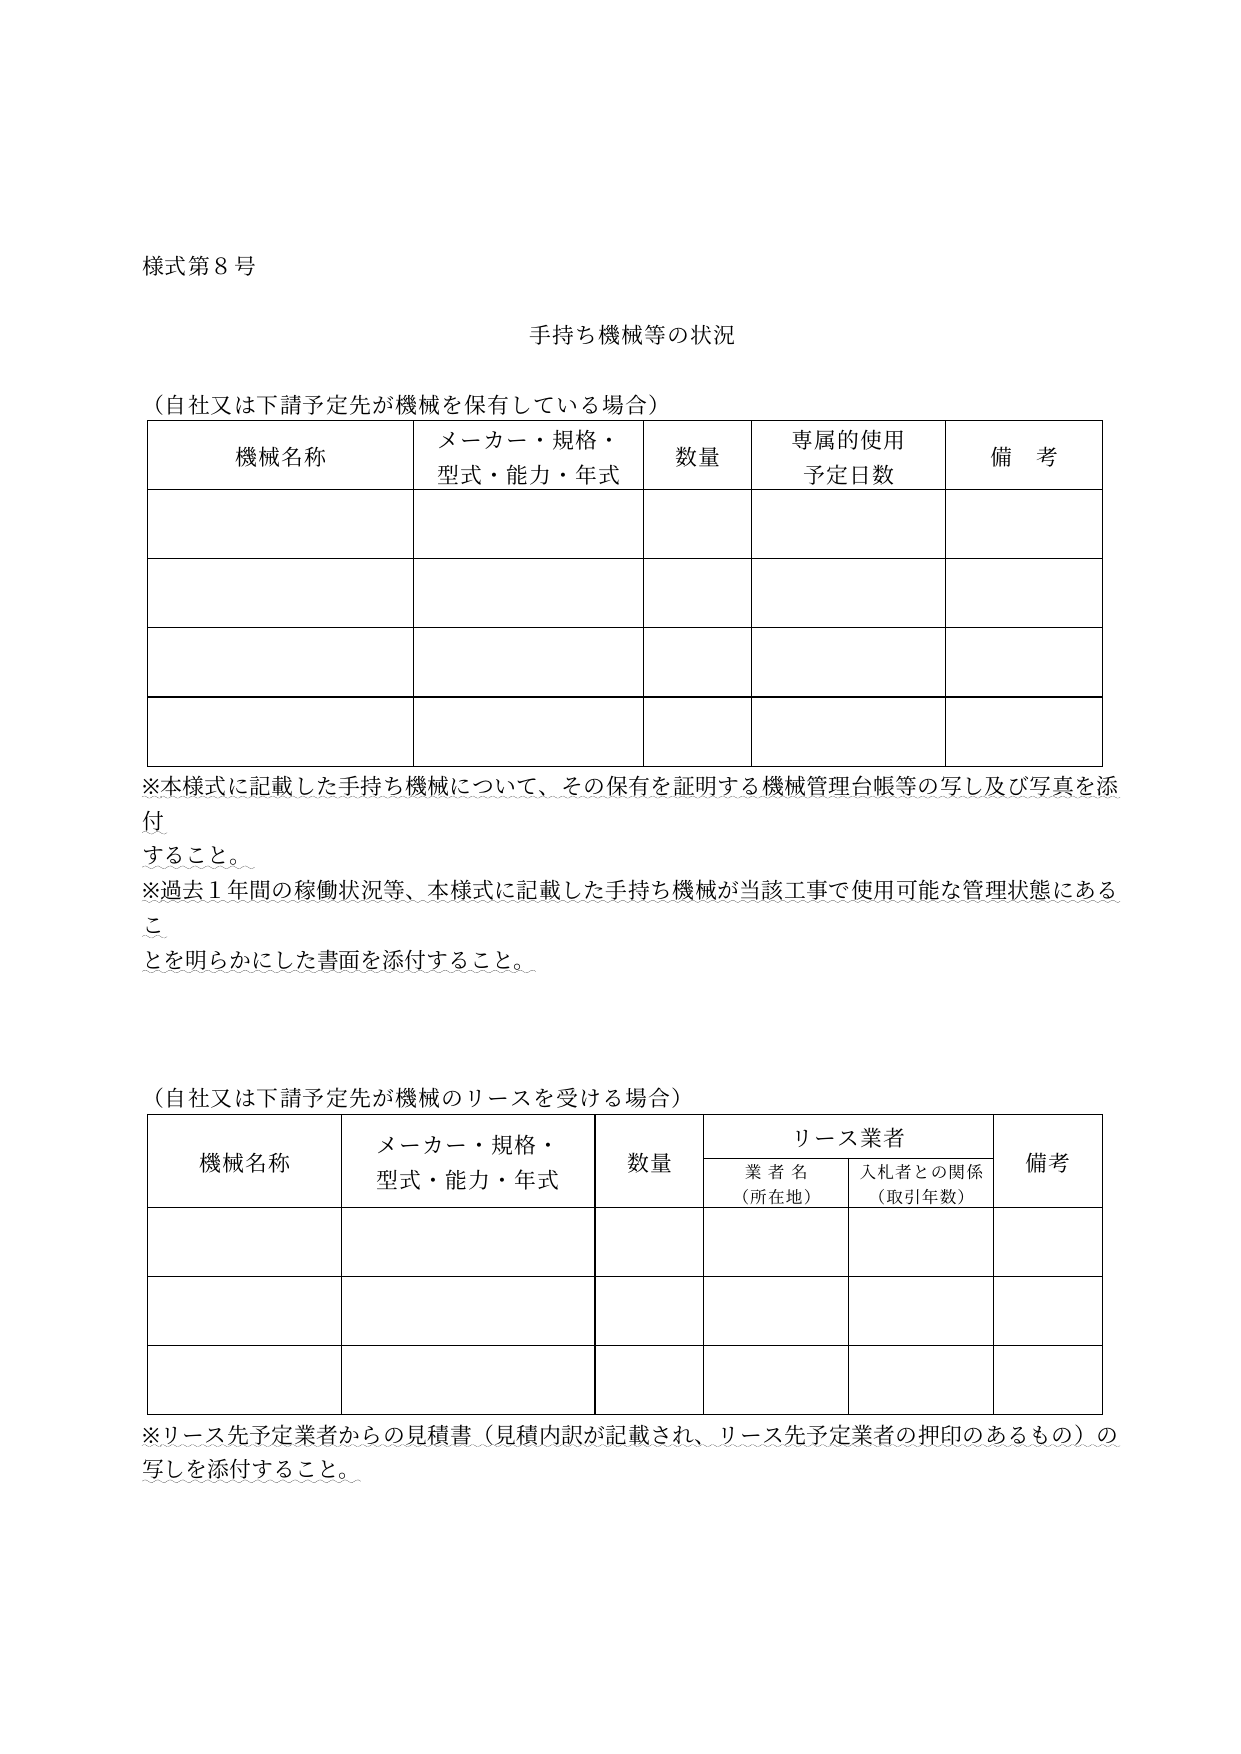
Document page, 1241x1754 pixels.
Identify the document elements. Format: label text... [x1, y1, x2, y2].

table_cell [148, 1208, 341, 1276]
table_header 専属的使用 予定日数 [752, 421, 945, 489]
table_header 機械名称 [148, 1115, 341, 1207]
table_cell [148, 1346, 341, 1414]
table_header 数量 [596, 1115, 703, 1207]
text 手持ち機械等の状況 [142, 316, 1122, 351]
table_header メーカー・規格・ 型式・能力・年式 [342, 1115, 594, 1207]
table_cell [342, 1277, 594, 1345]
table_header 備 考 [946, 421, 1102, 489]
table_cell [946, 628, 1102, 696]
table_header 数量 [644, 421, 751, 489]
table_cell [148, 698, 413, 766]
table_cell [414, 559, 643, 627]
table_cell [752, 559, 945, 627]
table_cell [752, 698, 945, 766]
table_cell [148, 628, 413, 696]
text （自社又は下請予定先が機械を保有している場合） [142, 385, 1122, 420]
table_cell 業 者 名 （所在地） [704, 1159, 848, 1207]
table_header 機械名称 [148, 421, 413, 489]
text ※リース先予定業者からの見積書（見積内訳が記載され、リース先予定業者の押印のあるもの）の写しを添付すること。 [142, 1415, 1122, 1485]
text （自社又は下請予定先が機械のリースを受ける場合） [142, 1079, 1122, 1114]
text 様式第８号 [142, 247, 1122, 281]
table_cell [596, 1208, 703, 1276]
table_cell [644, 490, 751, 558]
table_cell [946, 559, 1102, 627]
text ※本様式に記載した手持ち機械について、その保有を証明する機械管理台帳等の写し及び写真を添付 [142, 767, 1122, 836]
table_cell [704, 1346, 848, 1414]
table_cell [849, 1346, 993, 1414]
text すること。 [142, 836, 1122, 871]
table_cell [849, 1208, 993, 1276]
table_cell [342, 1208, 594, 1276]
table_cell [644, 559, 751, 627]
table_cell [414, 698, 643, 766]
table_cell [994, 1208, 1102, 1276]
table_header メーカー・規格・ 型式・能力・年式 [414, 421, 643, 489]
text とを明らかにした書面を添付すること。 [142, 940, 1122, 975]
table_cell [342, 1346, 594, 1414]
table_cell [704, 1208, 848, 1276]
table_cell [946, 698, 1102, 766]
table_cell [994, 1277, 1102, 1345]
table_header リース業者 [704, 1115, 993, 1158]
table_cell [752, 490, 945, 558]
table_cell [644, 698, 751, 766]
table_cell [596, 1277, 703, 1345]
table_cell 入札者との関係 （取引年数） [849, 1159, 993, 1207]
table_cell [148, 1277, 341, 1345]
table_cell [752, 628, 945, 696]
table_cell [849, 1277, 993, 1345]
table_cell [414, 628, 643, 696]
table_header 備考 [994, 1115, 1102, 1207]
table_cell [704, 1277, 848, 1345]
table_cell [644, 628, 751, 696]
table_cell [148, 490, 413, 558]
text ※過去１年間の稼働状況等、本様式に記載した手持ち機械が当該工事で使用可能な管理状態にあるこ [142, 871, 1122, 940]
table_cell [148, 559, 413, 627]
table_cell [596, 1346, 703, 1414]
table_cell [414, 490, 643, 558]
table_cell [994, 1346, 1102, 1414]
table_cell [946, 490, 1102, 558]
